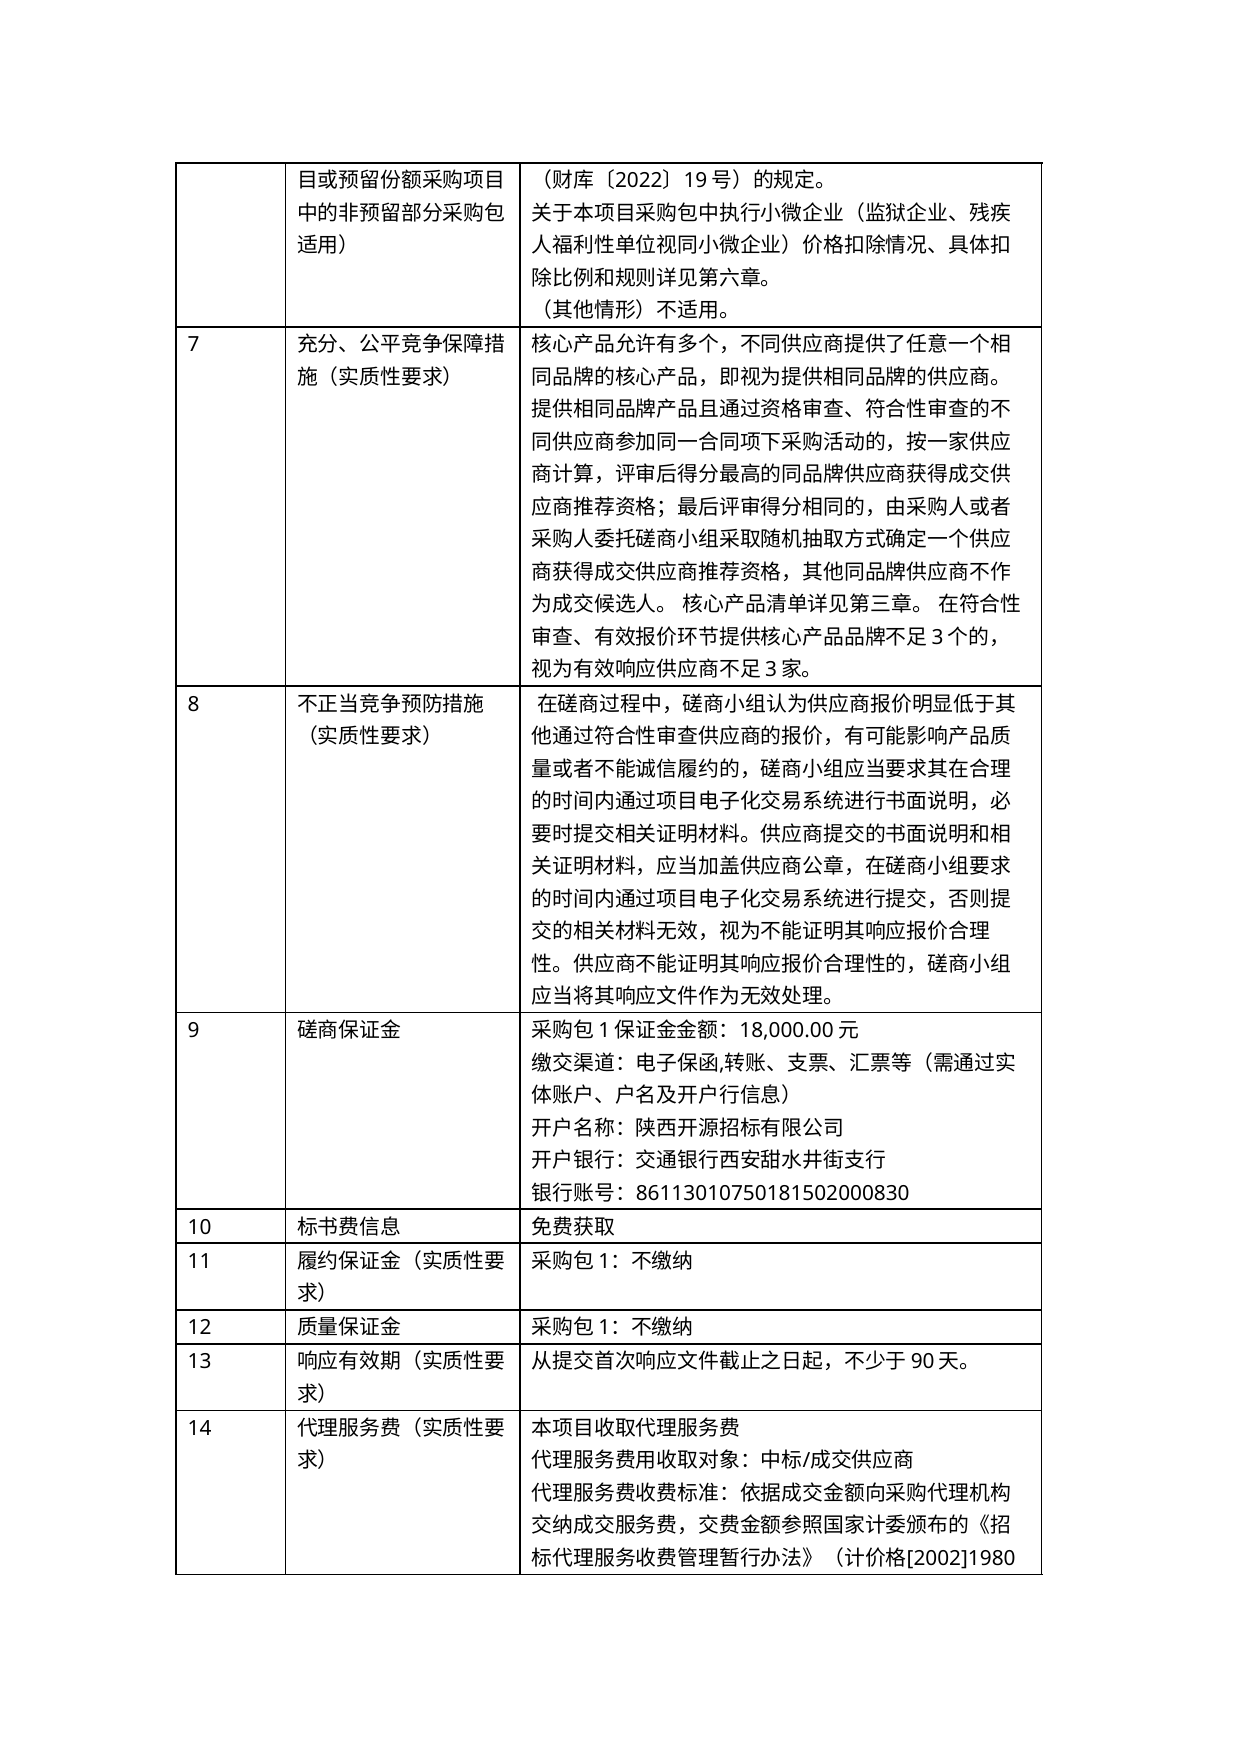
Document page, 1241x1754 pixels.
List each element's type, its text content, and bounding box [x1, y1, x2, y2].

table_cell 11 [177, 1244, 285, 1309]
table_cell 从提交首次响应文件截止之日起，不少于90天。 [521, 1345, 1041, 1409]
table_cell 标书费信息 [286, 1210, 519, 1242]
table_cell 代理服务费（实质性要求） [286, 1411, 519, 1573]
table_cell 6 [177, 164, 285, 326]
table_cell 磋商保证金 [286, 1013, 519, 1208]
table_cell 响应有效期（实质性要求） [286, 1345, 519, 1409]
table_cell 免费获取 [521, 1210, 1041, 1242]
table_cell 采购包1：不缴纳 [521, 1311, 1041, 1343]
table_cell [521, 164, 1041, 326]
table_cell 7 [177, 328, 285, 685]
table_cell 13 [177, 1345, 285, 1409]
table_cell 在磋商过程中，磋商小组认为供应商报价明显低于其他通过符合性审查供应商的报价，有可能影响产品质量或者不能诚信履约的，磋商小组应当要求其在合理的时间内通过项目电子化交易系统进行书面说明，必要时提交相关证明材料。供应商提交的书面说明和相关证明材料，应当加盖供应商公章，在磋商小组要求的时间内通过项目电子化交易系统进行提交，否则提交的相关材料无效，视为不能证明其响应报价合理性。供应商不能证明其响应报价合理性的，磋商小组应当将其响应文件作为无效处理。 [521, 687, 1041, 1012]
table_cell 9 [177, 1013, 285, 1208]
table_cell 10 [177, 1210, 285, 1242]
table_cell 12 [177, 1311, 285, 1343]
table_cell 采购包1：不缴纳 [521, 1244, 1041, 1309]
table_cell 不正当竞争预防措施 （实质性要求） [286, 687, 519, 1012]
table_cell 核心产品允许有多个，不同供应商提供了任意一个相同品牌的核心产品，即视为提供相同品牌的供应商。 提供相同品牌产品且通过资格审查、符合性审查的不同供应商参加同一合同项下采购活动的，按一家供应商计算，评审后得分最高的同品牌供应商获得成交供应商推荐资格；最后评审得分相同的，由采购人或者采购人委托磋商小组采取随机抽取方式确定一个供应商获得成交供应商推荐资格，其他同品牌供应商不作为成交候选人。 核心产品清单详见第三章。 在符合性审查、有效报价环节提供核心产品品牌不足3个的，视为有效响应供应商不足3家。 [521, 328, 1041, 685]
table_cell 履约保证金（实质性要求） [286, 1244, 519, 1309]
table_cell 充分、公平竞争保障措施（实质性要求） [286, 328, 519, 685]
table_cell 8 [177, 687, 285, 1012]
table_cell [286, 164, 519, 326]
table_cell 采购包1保证金金额：18,000.00元 缴交渠道：电子保函,转账、支票、汇票等（需通过实体账户、户名及开户行信息） 开户名称：陕西开源招标有限公司 开户银行：交通银行西安甜水井街支行 银行账号：86113010750181502000830 [521, 1013, 1041, 1208]
table_cell 14 [177, 1411, 285, 1573]
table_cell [521, 1411, 1041, 1573]
table_cell 质量保证金 [286, 1311, 519, 1343]
